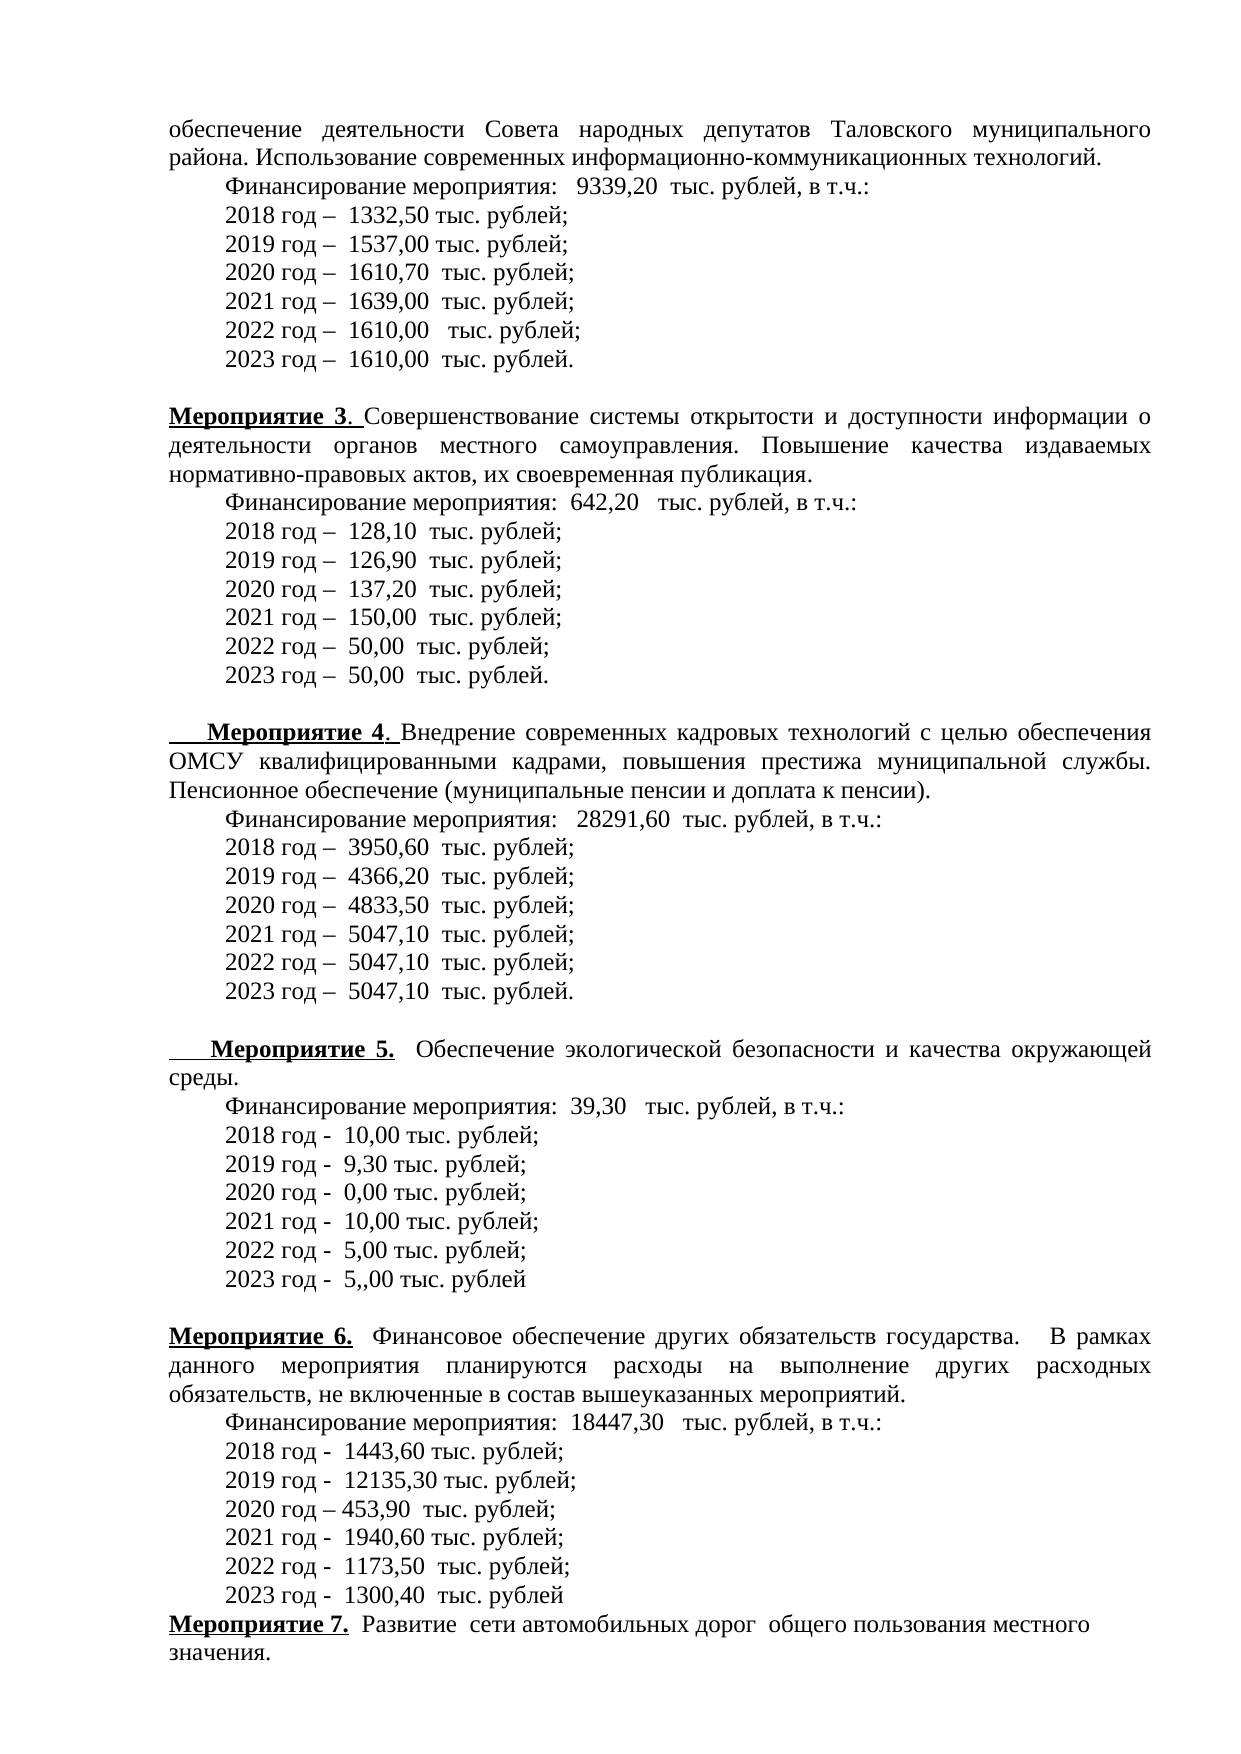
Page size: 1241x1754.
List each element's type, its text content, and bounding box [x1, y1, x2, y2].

text 2019 год - 9,30 тыс. рублей; [169, 1149, 1152, 1177]
text 2021 год – 1639,00 тыс. рублей; [169, 286, 1152, 315]
text 2021 год - 1940,60 тыс. рублей; [169, 1522, 1152, 1551]
text 2019 год – 1537,00 тыс. рублей; [169, 229, 1152, 257]
text 2022 год – 5047,10 тыс. рублей; [169, 947, 1152, 976]
text 2020 год – 453,90 тыс. рублей; [169, 1494, 1152, 1522]
text Финансирование мероприятия: 9339,20 тыс. рублей, в т.ч.: [169, 171, 1152, 200]
text 2018 год - 1443,60 тыс. рублей; [169, 1436, 1152, 1465]
text 2020 год – 137,20 тыс. рублей; [169, 574, 1152, 602]
text 2020 год – 4833,50 тыс. рублей; [169, 890, 1152, 919]
text 2023 год – 50,00 тыс. рублей. [169, 660, 1152, 689]
text 2021 год – 5047,10 тыс. рублей; [169, 919, 1152, 947]
text 2019 год – 126,90 тыс. рублей; [169, 545, 1152, 574]
text 2022 год - 5,00 тыс. рублей; [169, 1235, 1152, 1264]
text 2020 год - 0,00 тыс. рублей; [169, 1177, 1152, 1206]
text Финансирование мероприятия: 28291,60 тыс. рублей, в т.ч.: [169, 804, 1152, 832]
text 2023 год - 1300,40 тыс. рублей [169, 1580, 1152, 1609]
text 2021 год - 10,00 тыс. рублей; [169, 1206, 1152, 1235]
text Мероприятие 4. Внедрение современных кадровых технологий с целью обеспечения ОМСУ квалифицированными кадрами, повышения престижа муниципальной службы. Пенсионное обеспечение (муниципальные пенсии и доплата к пенсии). [169, 717, 1152, 804]
text Финансирование мероприятия: 642,20 тыс. рублей, в т.ч.: [169, 487, 1152, 516]
text 2019 год – 4366,20 тыс. рублей; [169, 861, 1152, 890]
text 2023 год - 5,,00 тыс. рублей [169, 1264, 1152, 1292]
text 2021 год – 150,00 тыс. рублей; [169, 602, 1152, 631]
text 2022 год – 50,00 тыс. рублей; [169, 631, 1152, 660]
text 2020 год – 1610,70 тыс. рублей; [169, 257, 1152, 286]
text Финансирование мероприятия: 39,30 тыс. рублей, в т.ч.: [169, 1091, 1152, 1120]
text Финансирование мероприятия: 18447,30 тыс. рублей, в т.ч.: [169, 1407, 1152, 1436]
text 2018 год – 1332,50 тыс. рублей; [169, 200, 1152, 229]
text 2022 год – 1610,00 тыс. рублей; [169, 315, 1152, 344]
text 2023 год – 1610,00 тыс. рублей. [169, 344, 1152, 372]
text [169, 114, 1152, 171]
text 2023 год – 5047,10 тыс. рублей. [169, 976, 1152, 1005]
text 2019 год - 12135,30 тыс. рублей; [169, 1465, 1152, 1494]
text Мероприятие 3. Совершенствование системы открытости и доступности информации о деятельности органов местного самоуправления. Повышение качества издаваемых нормативно-правовых актов, их своевременная публикация. [169, 401, 1152, 487]
text Мероприятие 5. Обеспечение экологической безопасности и качества окружающей среды. [169, 1034, 1152, 1091]
text 2022 год - 1173,50 тыс. рублей; [169, 1551, 1152, 1580]
text Мероприятие 6. Финансовое обеспечение других обязательств государства. В рамках данного мероприятия планируются расходы на выполнение других расходных обязательств, не включенные в состав вышеуказанных мероприятий. [169, 1321, 1152, 1407]
text 2018 год – 3950,60 тыс. рублей; [169, 832, 1152, 861]
text 2018 год - 10,00 тыс. рублей; [169, 1120, 1152, 1149]
text Мероприятие 7. Развитие сети автомобильных дорог общего пользования местного значения. [169, 1609, 1152, 1666]
text 2018 год – 128,10 тыс. рублей; [169, 516, 1152, 545]
